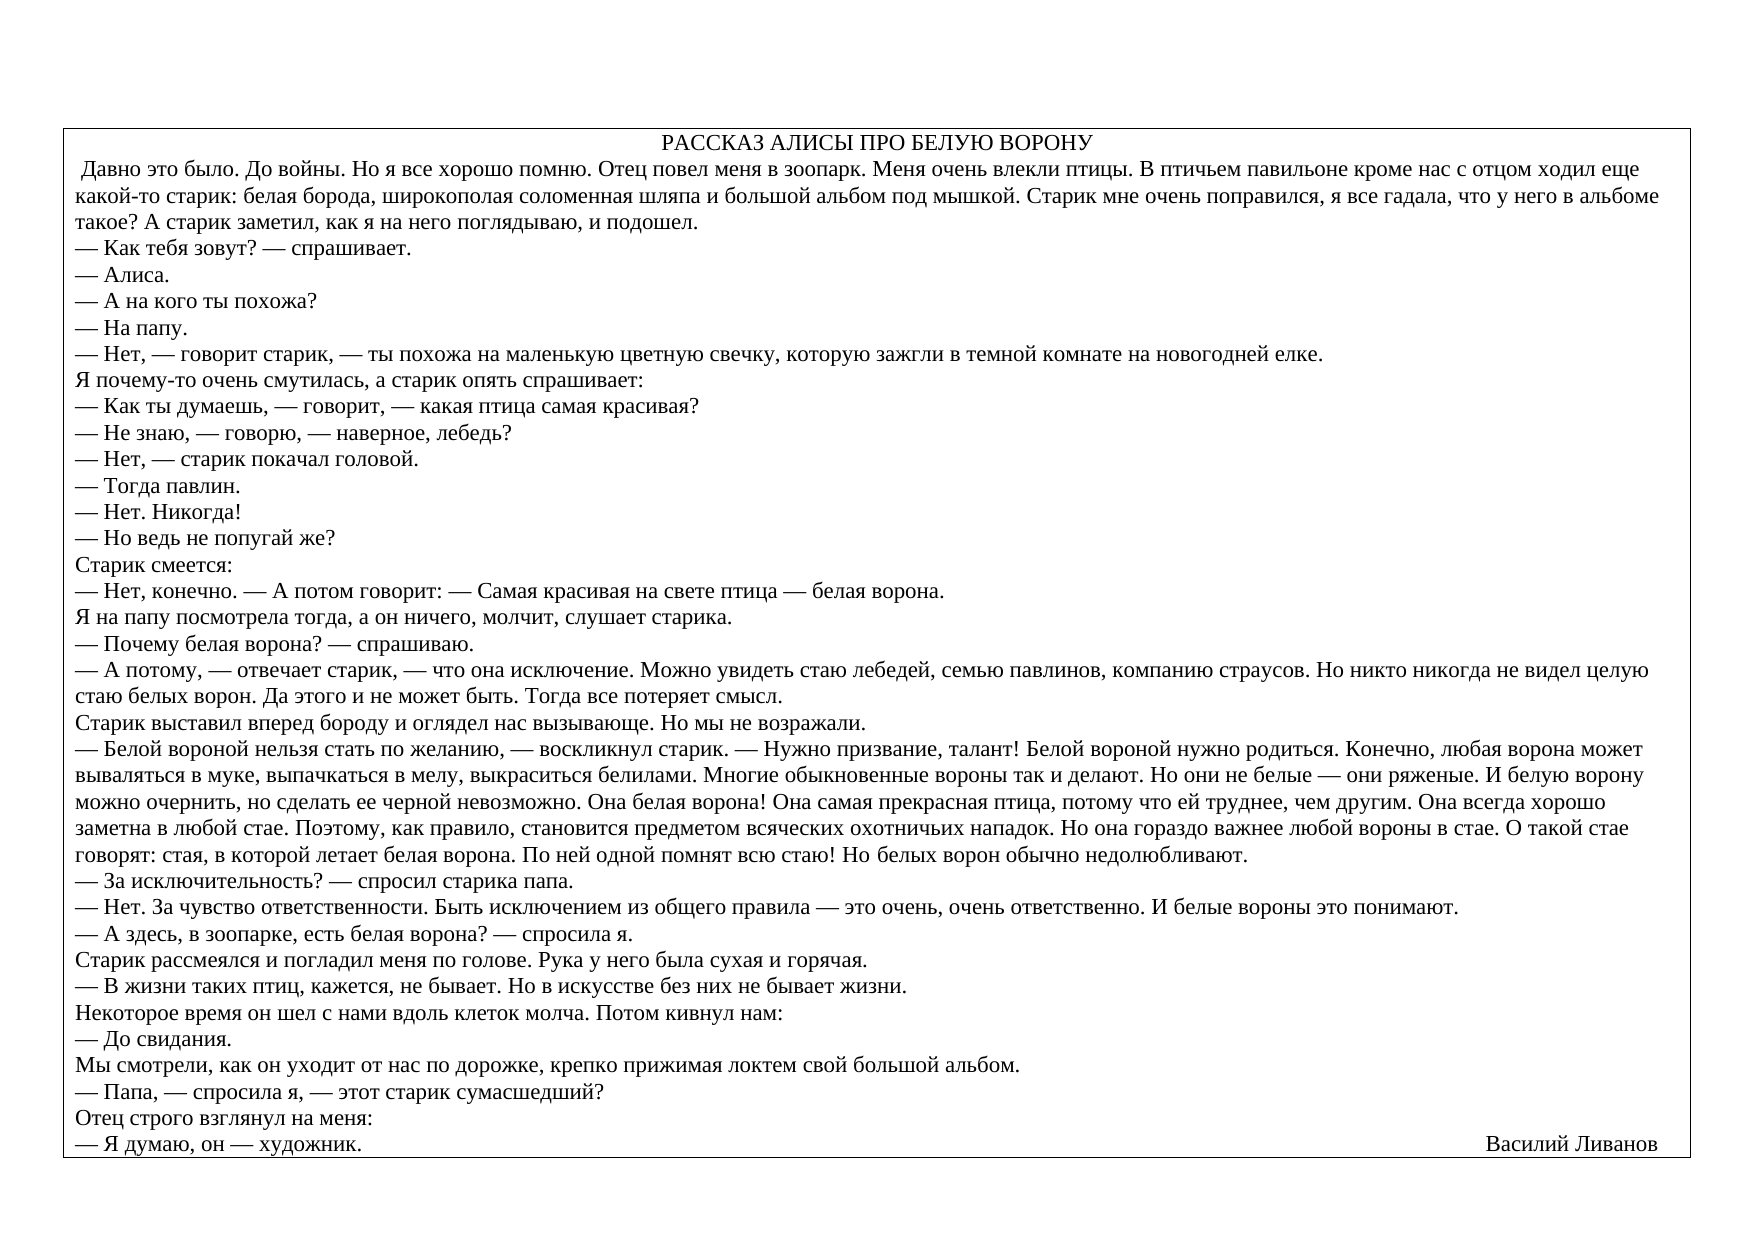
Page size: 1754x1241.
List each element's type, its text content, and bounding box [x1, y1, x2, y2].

table_header РАССКАЗ АЛИСЫ ПРО БЕЛУЮ ВОРОНУ Давно это было. До войны. Но я все хорошо помню. Отец повел меня в зоопарк. Меня очень влекли птицы. В птичьем павильоне кроме нас с отцом ходил еще какой-то старик: белая борода, широкополая соломенная шляпа и большой альбом под мышкой. Старик мне очень поправился, я все гадала, что у него в альбоме такое? А старик заметил, как я на него поглядываю, и подошел. — Как тебя зовут? — спрашивает. — Алиса. — А на кого ты похожа? — На папу. — Нет, — говорит старик, — ты похожа на маленькую цветную свечку, которую зажгли в темной комнате на новогодней елке. Я почему-то очень смутилась, а старик опять спрашивает: — Как ты думаешь, — говорит, — какая птица самая красивая? — Не знаю, — говорю, — наверное, лебедь? — Нет, — старик покачал головой. — Тогда павлин. — Нет. Никогда! — Но ведь не попугай же? Старик смеется: — Нет, конечно. — А потом говорит: — Самая красивая на свете птица — белая ворона. Я на папу посмотрела тогда, а он ничего, молчит, слушает старика. — Почему белая ворона? — спрашиваю. — А потому, — отвечает старик, — что она исключение. Можно увидеть стаю лебедей, семью павлинов, компанию страусов. Но никто никогда не видел целую стаю белых ворон. Да этого и не может быть. Тогда все потеряет смысл. Старик выставил вперед бороду и оглядел нас вызывающе. Но мы не возражали. — Белой вороной нельзя стать по желанию, — воскликнул старик. — Нужно призвание, талант! Белой вороной нужно родиться. Конечно, любая ворона может вываляться в муке, выпачкаться в мелу, выкраситься белилами. Многие обыкновенные вороны так и делают. Но они не белые — они ряженые. И белую ворону можно очернить, но сделать ее черной невозможно. Она белая ворона! Она самая прекрасная птица, потому что ей труднее, чем другим. Она всегда хорошо заметна в любой стае. Поэтому, как правило, становится предметом всяческих охотничьих нападок. Но она гораздо важнее любой вороны в стае. О такой стае говорят: стая, в которой летает белая ворона. По ней одной помнят всю стаю! Но белых ворон обычно недолюбливают. — За исключительность? — спросил старика папа. — Нет. За чувство ответственности. Быть исключением из общего правила — это очень, очень ответственно. И белые вороны это понимают. — А здесь, в зоопарке, есть белая ворона? — спросила я. Старик рассмеялся и погладил меня по голове. Рука у него была сухая и горячая. — В жизни таких птиц, кажется, не бывает. Но в искусстве без них не бывает жизни. Некоторое время он шел с нами вдоль клеток молча. Потом кивнул нам: — До свидания. Мы смотрели, как он уходит от нас по дорожке, крепко прижимая локтем свой большой альбом. — Папа, — спросила я, — этот старик сумасшедший? Отец строго взглянул на меня: — Я думаю, он — художник. Василий Ливанов [64, 129, 1690, 1157]
